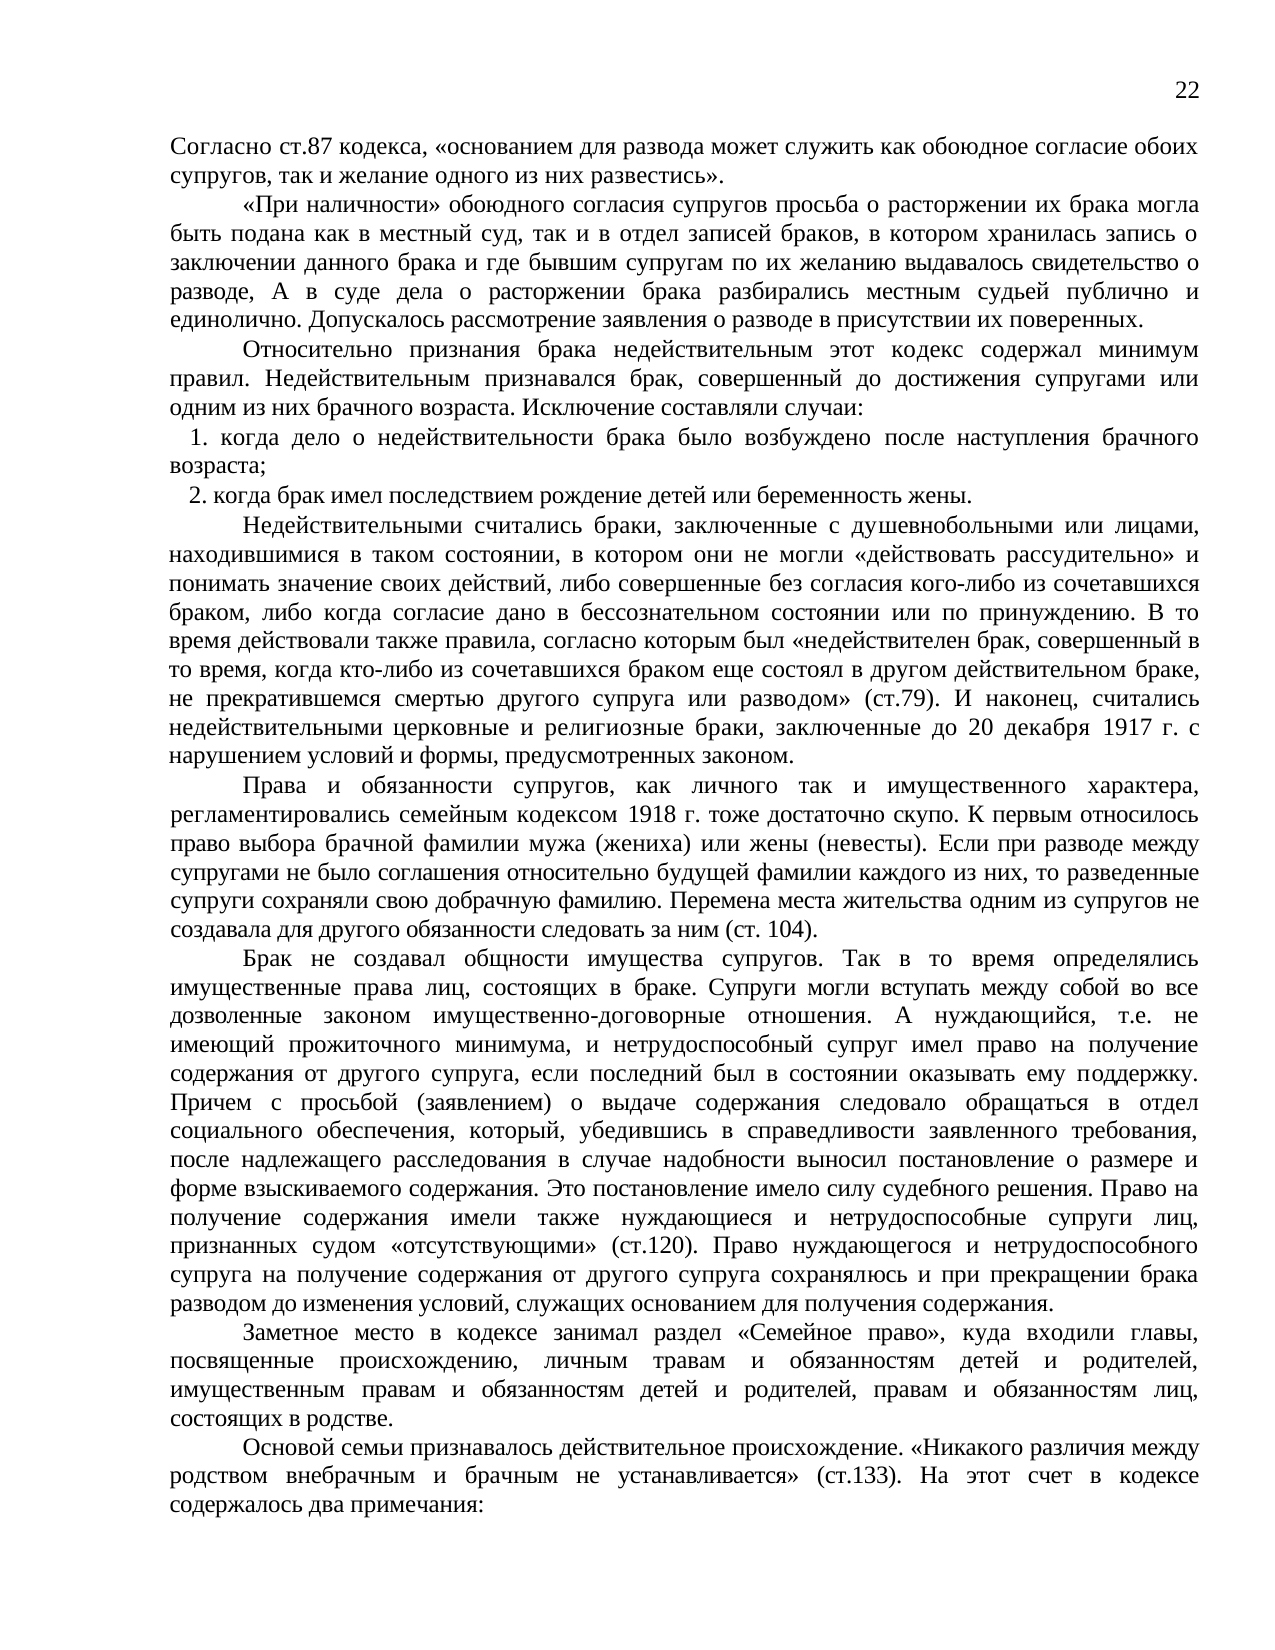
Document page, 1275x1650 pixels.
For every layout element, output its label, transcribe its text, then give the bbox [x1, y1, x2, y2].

text Брак не создавал общности имущества супругов. Так в то время определялись имущественные права лиц, состоящих в браке. Супруги могли вступать между собой во все дозволенные законом имущественно-договорные отношения. А нуждающийся, т.е. не имеющий прожиточного минимума, и нетрудоспособный супруг имел право на получение содержания от другого супруга, если последний был в состоянии оказывать ему поддержку. Причем с просьбой (заявлением) о выдаче содержания следовало обращаться в отдел социального обеспечения, который, убедившись в справедливости заявленного требования, после надлежащего расследования в случае надобности выносил постановление о размере и форме взыскиваемого содержания. Это постановление имело силу судебного решения. Право на получение содержания имели также нуждающиеся и нетрудоспособные супруги лиц, признанных судом «отсутствующими» (ст.120). Право нуждающегося и нетрудоспособного супруга на получение содержания от другого супруга сохранялюсь и при прекращении брака разводом до изменения условий, служащих основанием для получения содержания. [170, 943, 1198, 1317]
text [170, 131, 1199, 188]
text Недействительными считались браки, заключенные с душевнобольными или лицами, находившимися в таком состоянии, в котором они не могли «действовать рассудительно» и понимать значение своих действий, либо совершенные без согласия кого-либо из сочетавшихся браком, либо когда согласие дано в бессознательном состоянии или по принуждению. В то время действовали также правила, согласно которым был «недействителен брак, совершенный в то время, когда кто-либо из сочетавшихся браком еще состоял в другом действительном браке, не прекратившемся смертью другого супруга или разводом» (ст.79). И наконец, считались недействительными церковные и религиозные браки, заключенные до 20 декабря 1917 г. с нарушением условий и формы, предусмотренных законом. [169, 510, 1200, 769]
text Основой семьи признавалось действительное происхождение. «Никакого различия между родством внебрачным и брачным не устанавливается» (ст.133). На этот счет в кодексе содержалось два примечания: [169, 1432, 1200, 1518]
text «При наличности» обоюдного согласия супругов просьба о расторжении их брака могла быть подана как в местный суд, так и в отдел записей браков, в котором хранилась запись о заключении данного брака и где бывшим супругам по их желанию выдавалось свидетельство о разводе, А в суде дела о расторжении брака разбирались местным судьей публично и единолично. Допускалось рассмотрение заявления о разводе в присутствии их поверенных. [170, 189, 1199, 333]
text Относительно признания брака недействительным этот кодекс содержал минимум правил. Недействительным признавался брак, совершенный до достижения супругами или одним из них брачного возраста. Исключение составляли случаи: [169, 334, 1199, 421]
text 1. когда дело о недействительности брака было возбуждено после наступления брачного возраста; [169, 422, 1199, 479]
text Права и обязанности супругов, как личного так и имущественного характера, регламентировались семейным кодексом 1918 г. тоже достаточно скупо. К первым относилось право выбора брачной фамилии мужа (жениха) или жены (невесты). Если при разводе между супругами не было соглашения относительно будущей фамилии каждого из них, то разведенные супруги сохраняли свою добрачную фамилию. Перемена места жительства одним из супругов не создавала для другого обязанности следовать за ним (ст. 104). [170, 771, 1199, 943]
text 2. когда брак имел последствием рождение детей или беременность жены. [169, 480, 1199, 509]
text Заметное место в кодексе занимал раздел «Семейное право», куда входили главы, посвященные происхождению, личным травам и обязанностям детей и родителей, имущественным правам и обязанностям детей и родителей, правам и обязанностям лиц, состоящих в родстве. [170, 1317, 1198, 1432]
